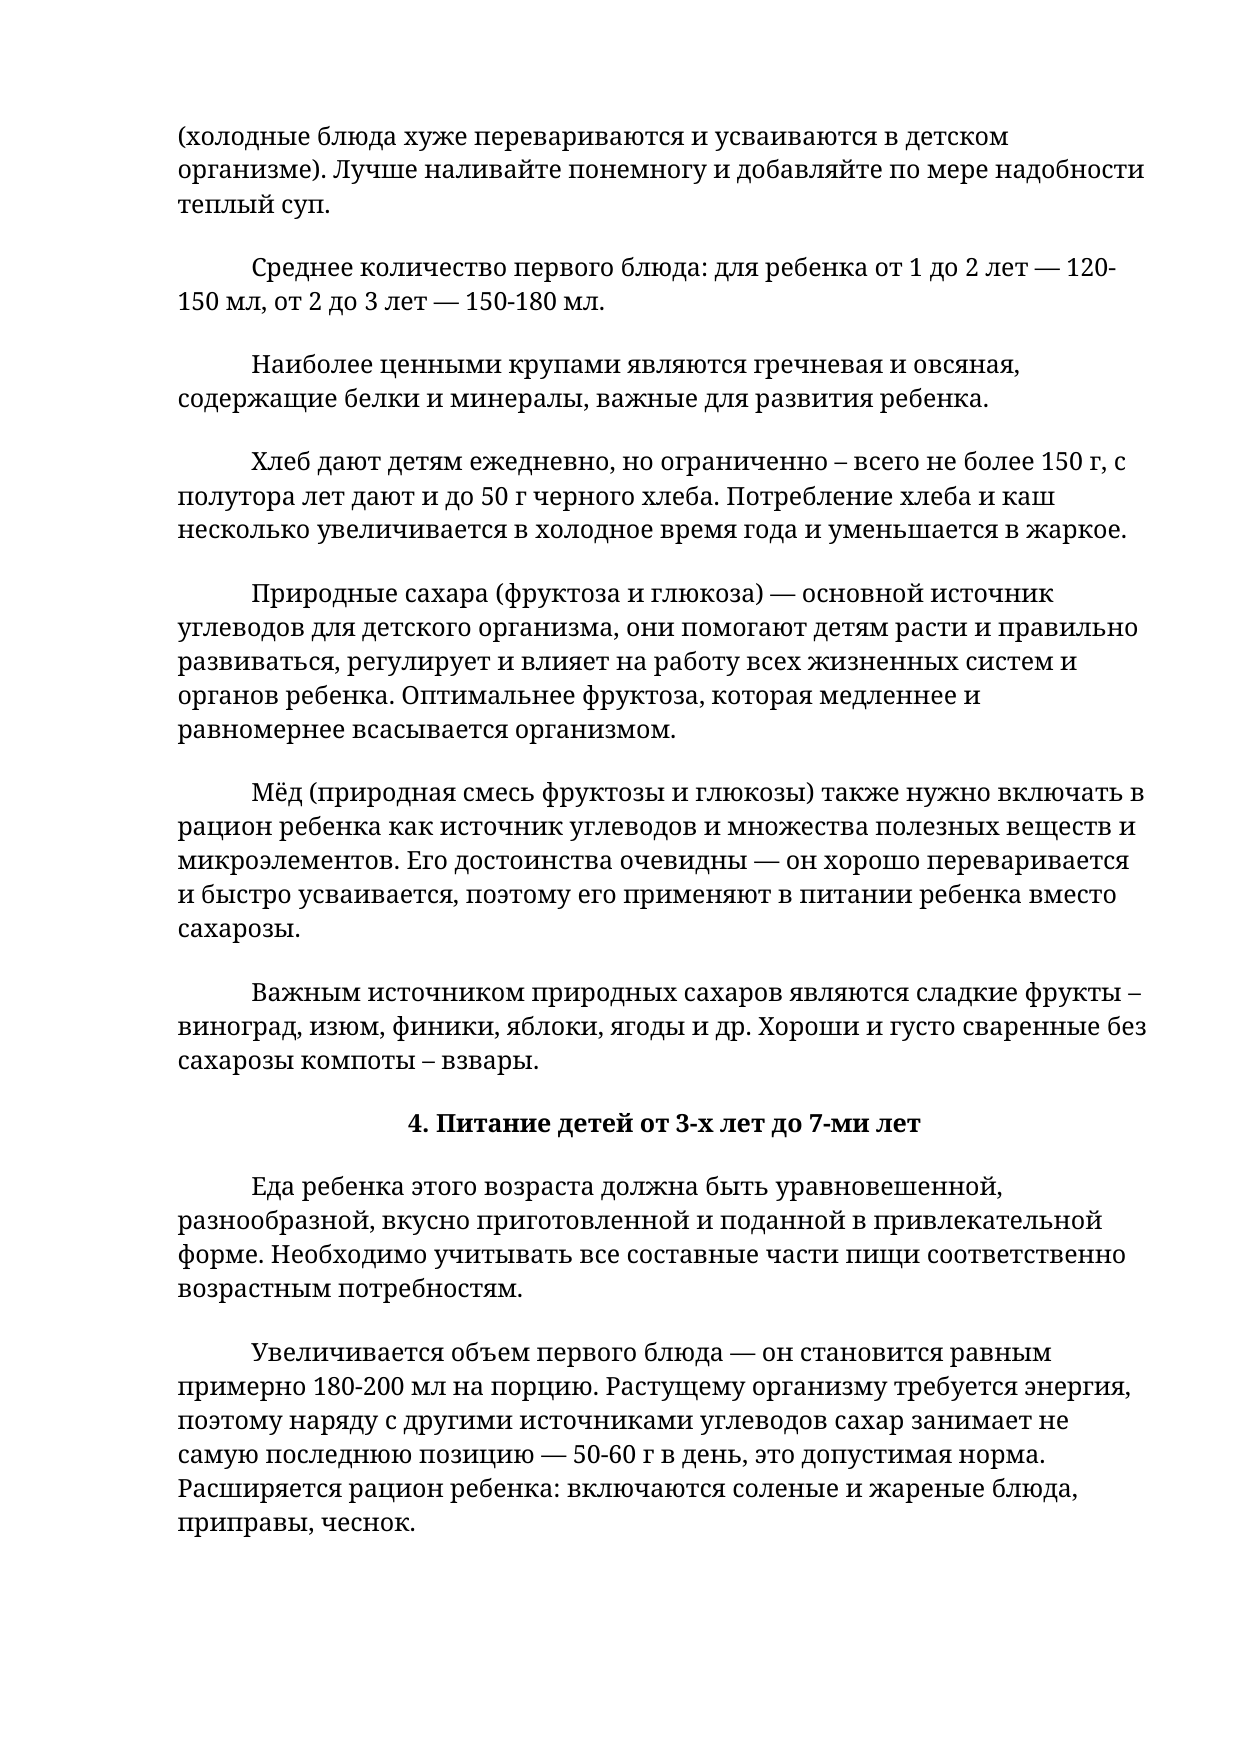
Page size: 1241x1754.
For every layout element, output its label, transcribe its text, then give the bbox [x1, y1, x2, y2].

text Увеличивается объем первого блюда — он становится равным примерно 180-200 мл на порцию. Растущему организму требуется энергия, поэтому наряду с другими источниками углеводов сахар занимает не самую последнюю позицию — 50-60 г в день, это допустимая норма. Расширяется рацион ребенка: включаются соленые и жареные блюда, приправы, чеснок. [177, 1334, 1152, 1539]
text Мёд (природная смесь фруктозы и глюкозы) также нужно включать в рацион ребенка как источник углеводов и множества полезных веществ и микроэлементов. Его достоинства очевидны — он хорошо переваривается и быстро усваивается, поэтому его применяют в питании ребенка вместо сахарозы. [177, 775, 1152, 945]
text 4. Питание детей от 3-х лет до 7-ми лет [177, 1106, 1152, 1140]
text Еда ребенка этого возраста должна быть уравновешенной, разнообразной, вкусно приготовленной и поданной в привлекательной форме. Необходимо учитывать все составные части пищи соответственно возрастным потребностям. [177, 1169, 1152, 1305]
text Среднее количество первого блюда: для ребенка от 1 до 2 лет — 120-150 мл, от 2 до 3 лет — 150-180 мл. [177, 249, 1152, 318]
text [177, 118, 1152, 220]
text Хлеб дают детям ежедневно, но ограниченно – всего не более 150 г, с полутора лет дают и до 50 г черного хлеба. Потребление хлеба и каш несколько увеличивается в холодное время года и уменьшается в жаркое. [177, 444, 1152, 546]
text Важным источником природных сахаров являются сладкие фрукты – виноград, изюм, финики, яблоки, ягоды и др. Хороши и густо сваренные без сахарозы компоты – взвары. [177, 974, 1152, 1077]
text Природные сахара (фруктоза и глюкоза) — основной источник углеводов для детского организма, они помогают детям расти и правильно развиваться, регулирует и влияет на работу всех жизненных систем и органов ребенка. Оптимальнее фруктоза, которая медленнее и равномернее всасывается организмом. [177, 575, 1152, 746]
text Наиболее ценными крупами являются гречневая и овсяная, содержащие белки и минералы, важные для развития ребенка. [177, 347, 1152, 415]
